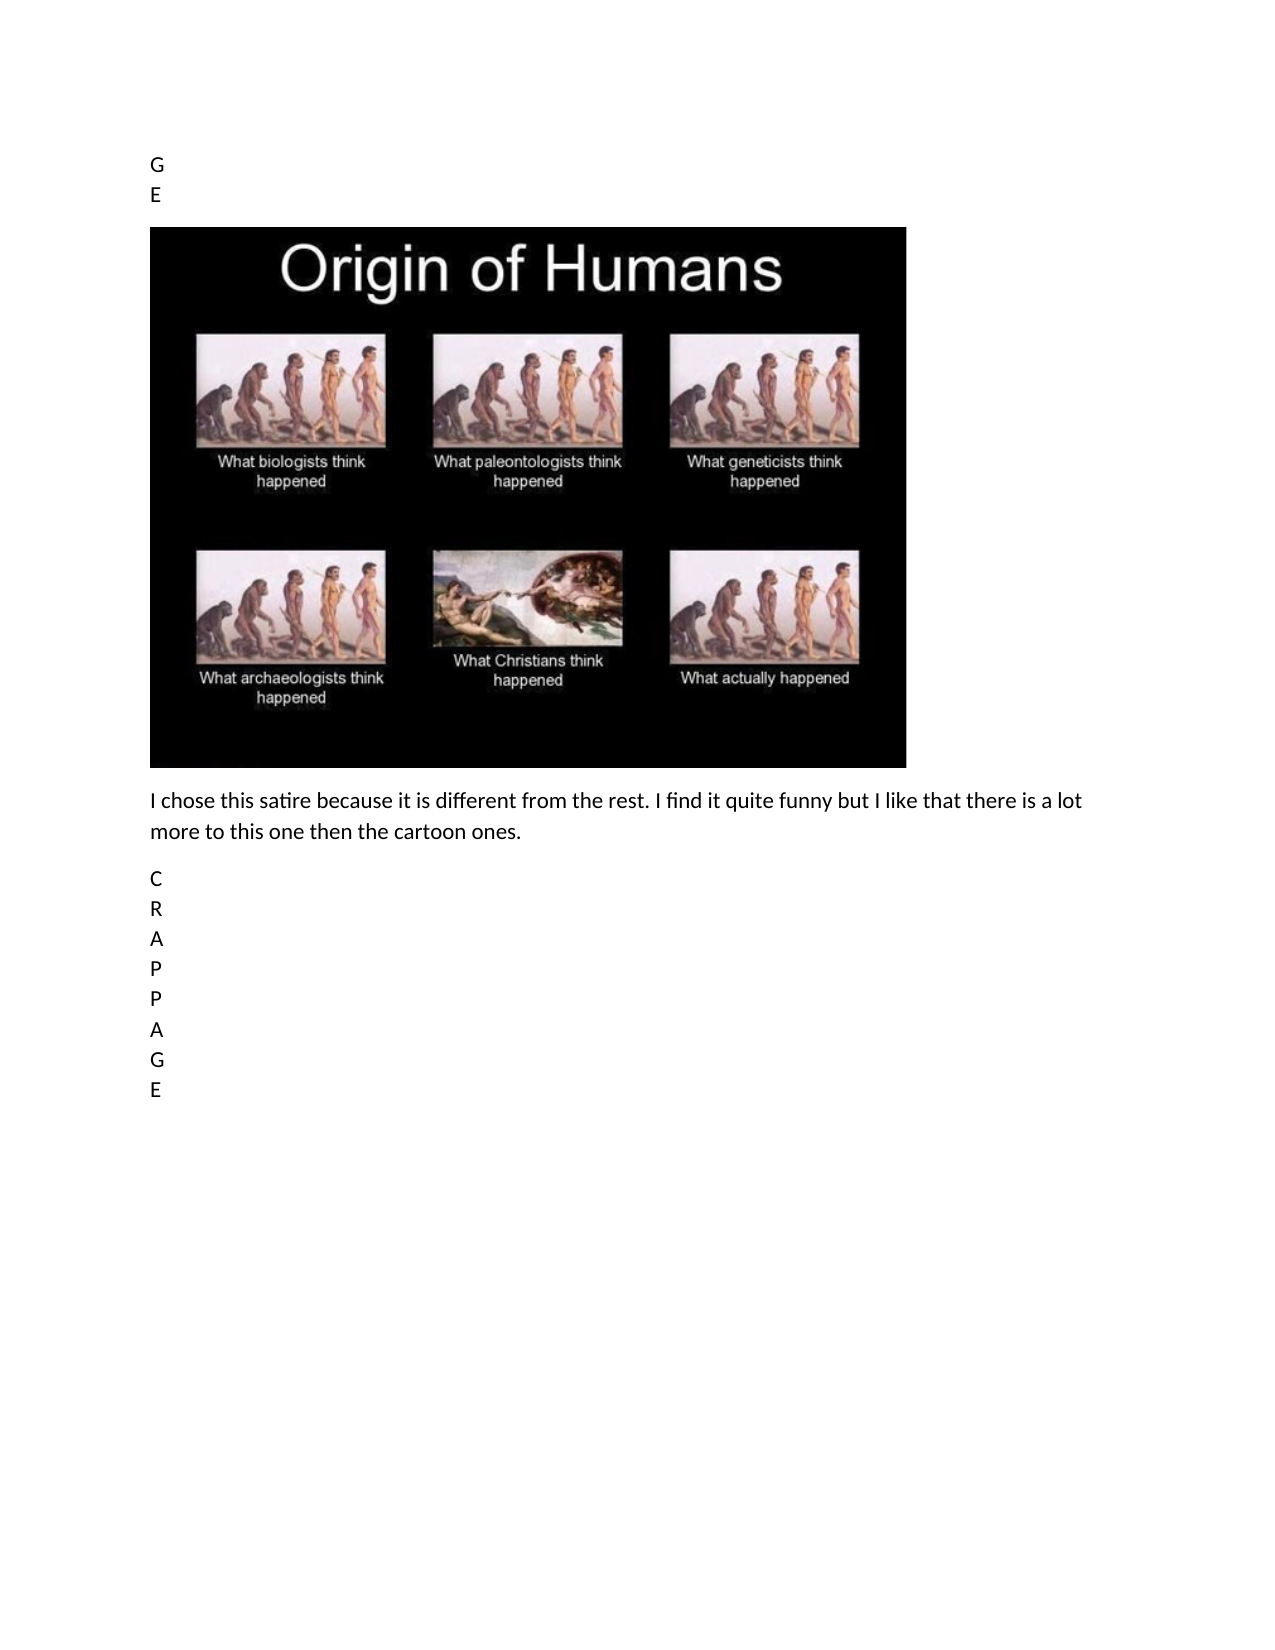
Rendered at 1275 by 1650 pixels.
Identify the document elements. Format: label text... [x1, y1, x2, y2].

text I chose this satire because it is different from the rest. I find it quite funny but I like that there is a lot more to this one then the cartoon ones. [150, 787, 1125, 845]
picture [150, 227, 907, 768]
text C R A P P A G E [150, 864, 1125, 1103]
text C R A P P A G E [150, 150, 1125, 208]
